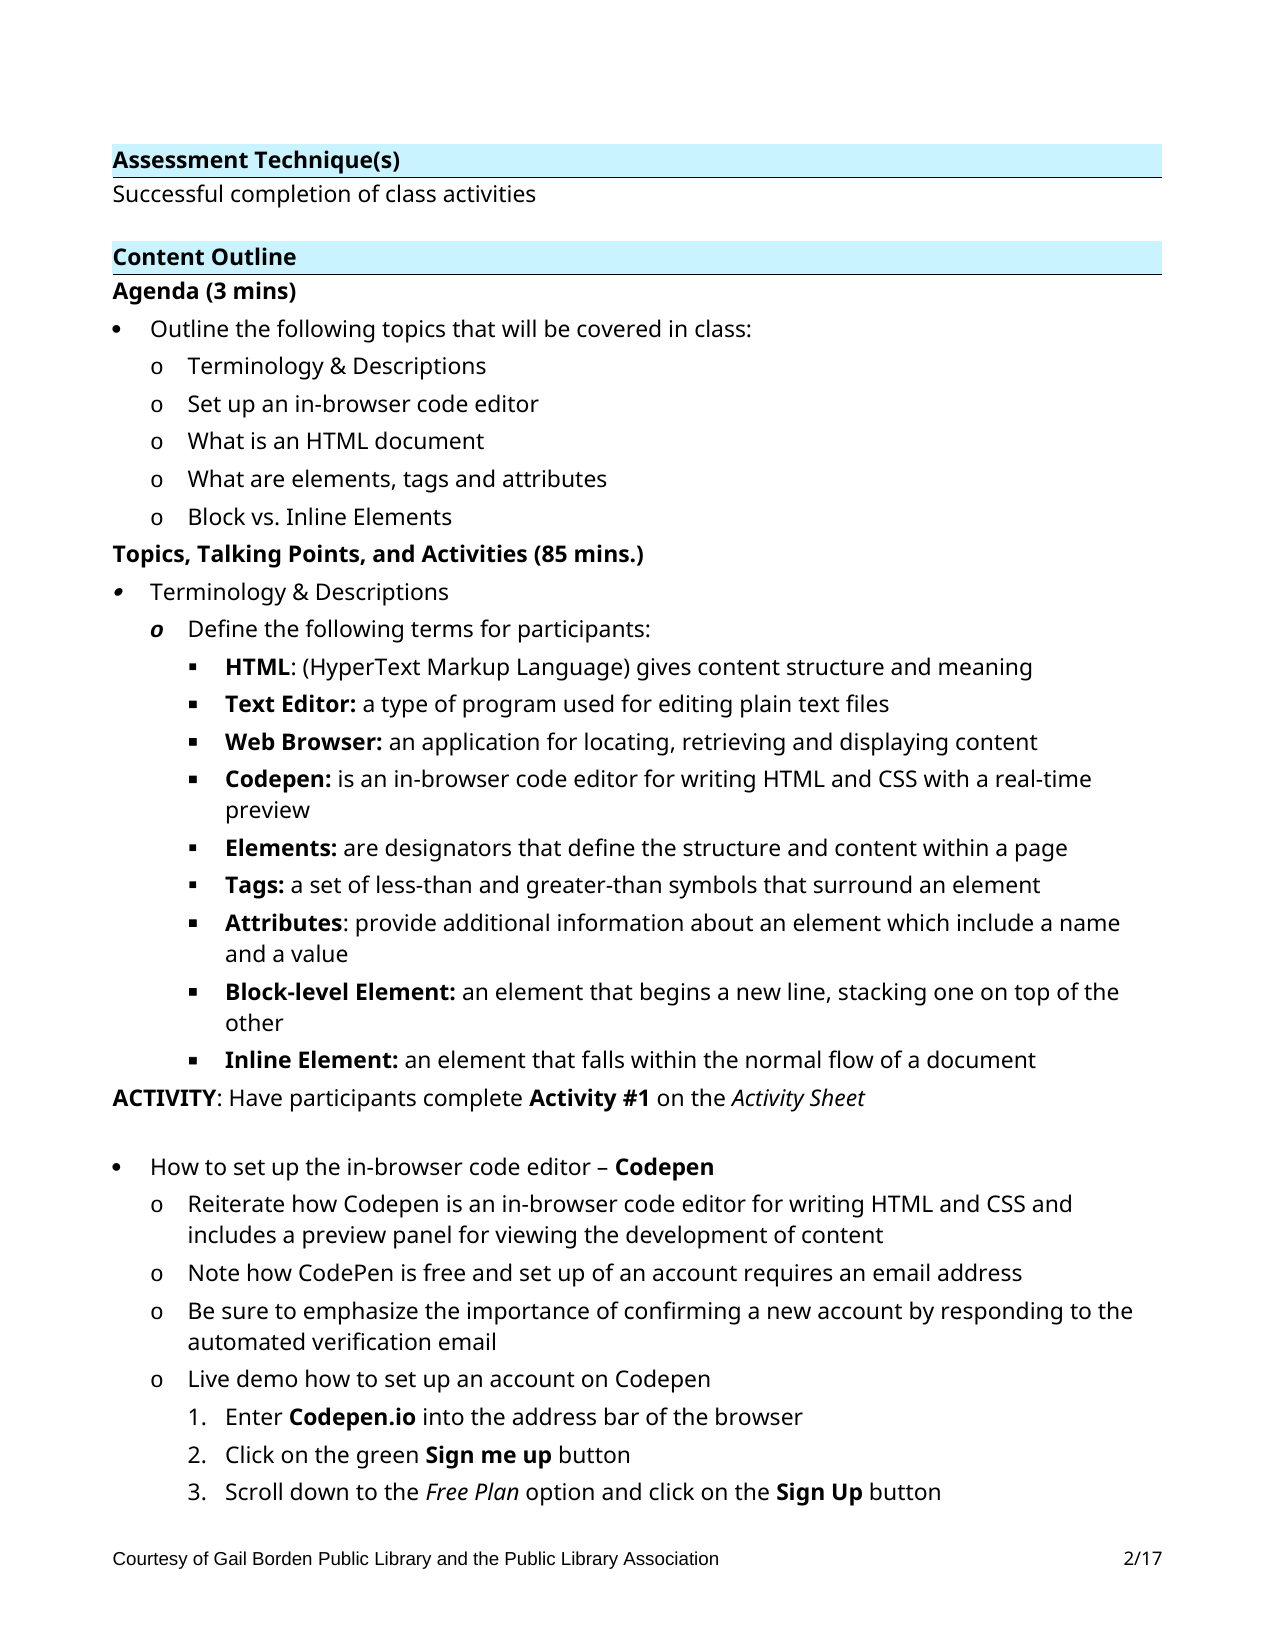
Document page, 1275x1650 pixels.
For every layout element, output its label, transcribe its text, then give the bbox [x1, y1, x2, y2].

list Click on the green Sign me up button [187, 1438, 1162, 1470]
list How to set up the in-browser code editor – Codepen [112, 1151, 1162, 1182]
list Block-level Element: an element that begins a new line, stacking one on top of the other [187, 976, 1162, 1038]
list Scroll down to the Free Plan option and click on the Sign Up button [187, 1476, 1162, 1507]
list Note how CodePen is free and set up of an account requires an email address [150, 1257, 1162, 1288]
list What is an HTML document [150, 425, 1162, 457]
list Block vs. Inline Elements [150, 500, 1162, 532]
list Enter Codepen.io into the address bar of the browser [187, 1401, 1162, 1432]
list Live demo how to set up an account on Codepen [150, 1363, 1162, 1395]
text Content Outline [112, 241, 1162, 275]
list Successful completion of class activities [112, 178, 1162, 209]
list What are elements, tags and attributes [150, 463, 1162, 494]
list Define the following terms for participants: [150, 613, 1162, 644]
list Text Editor: a type of program used for editing plain text files [187, 688, 1162, 719]
text Agenda (3 mins) [112, 275, 1162, 306]
list Set up an in-browser code editor [150, 388, 1162, 419]
list Inline Element: an element that falls within the normal flow of a document [187, 1044, 1162, 1076]
text Assessment Technique(s) [112, 144, 1162, 178]
list Terminology & Descriptions [150, 350, 1162, 381]
list Terminology & Descriptions [112, 576, 1162, 607]
list Outline the following topics that will be covered in class: [112, 312, 1162, 344]
list Codepen: is an in-browser code editor for writing HTML and CSS with a real-time preview [187, 763, 1162, 826]
list Elements: are designators that define the structure and content within a page [187, 832, 1162, 863]
list Be sure to emphasize the importance of confirming a new account by responding to the automated verification email [150, 1294, 1162, 1357]
list HTML: (HyperText Markup Language) gives content structure and meaning [187, 651, 1162, 682]
list Tags: a set of less-than and greater-than symbols that surround an element [187, 869, 1162, 901]
list Reiterate how Codepen is an in-browser code editor for writing HTML and CSS and includes a preview panel for viewing the development of content [150, 1188, 1162, 1251]
text Topics, Talking Points, and Activities (85 mins.) [112, 538, 1162, 569]
list Attributes: provide additional information about an element which include a name and a value [187, 907, 1162, 969]
list Web Browser: an application for locating, retrieving and displaying content [187, 726, 1162, 757]
text ACTIVITY: Have participants complete Activity #1 on the Activity Sheet [112, 1082, 1162, 1113]
